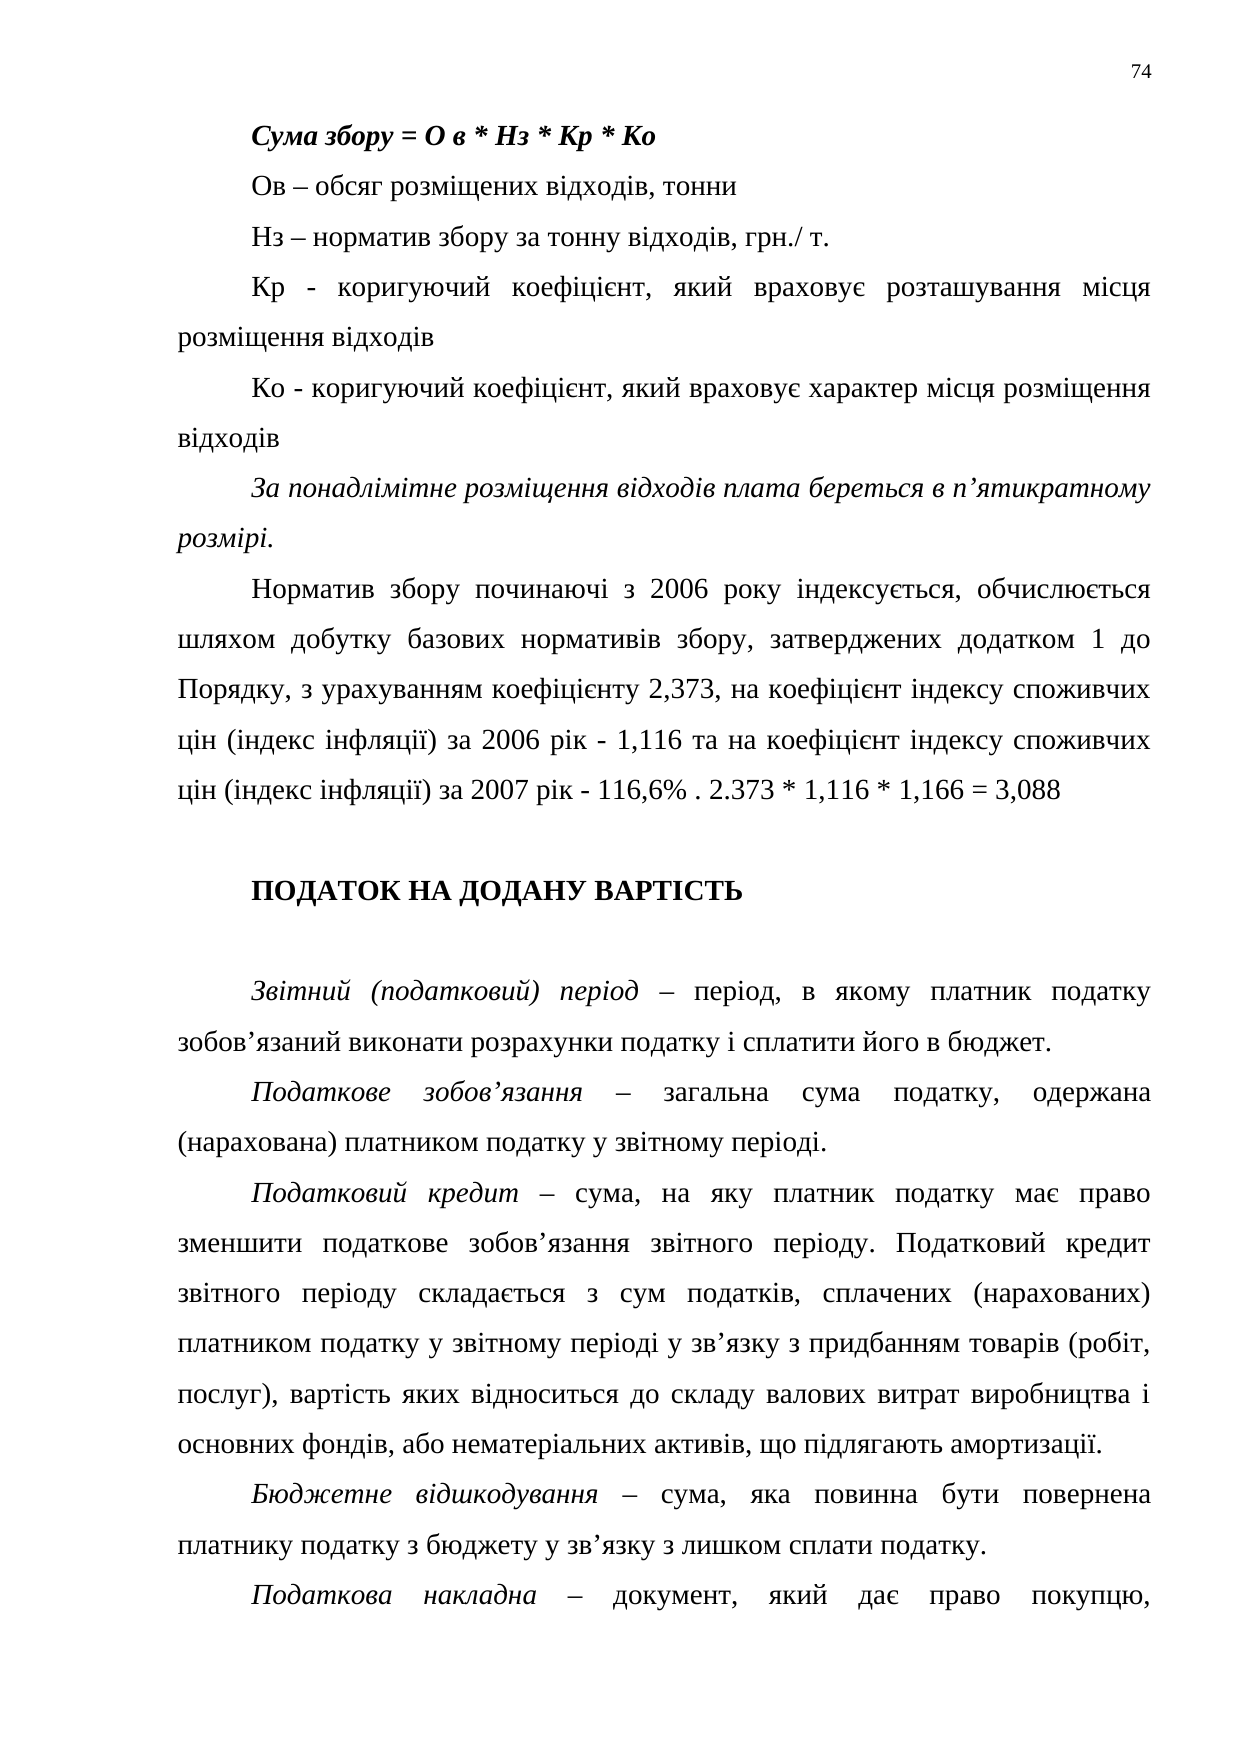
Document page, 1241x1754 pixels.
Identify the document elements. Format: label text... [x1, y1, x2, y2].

text За понадлімітне розміщення відходів плата береться в п’ятикратному розмірі. [177, 470, 1152, 554]
text Норматив збору починаючі з 2006 року індексується, обчислюється шляхом добутку базових нормативів збору, затверджених додатком 1 до Порядку, з урахуванням коефіцієнту 2,373, на коефіцієнт індексу споживчих цін (індекс інфляції) за 2006 рік - 1,116 та на коефіцієнт індексу споживчих цін (індекс інфляції) за 2007 рік - 116,6% . 2.373 * 1,116 * 1,166 = 3,088 [177, 571, 1152, 806]
text ПОДАТОК НА ДОДАНУ ВАРТІСТЬ [177, 873, 1152, 906]
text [177, 1577, 1152, 1611]
text Сума збору = О в * Нз * Кр * Ко [177, 118, 1152, 152]
text Податковий кредит – сума, на яку платник податку має право зменшити податкове зобов’язання звітного періоду. Податковий кредит звітного періоду складається з сум податків, сплачених (нарахованих) платником податку у звітному періоді у зв’язку з придбанням товарів (робіт, послуг), вартість яких відноситься до складу валових витрат виробництва і основних фондів, або нематеріальних активів, що підлягають амортизації. [177, 1175, 1152, 1460]
text Звітний (податковий) період – період, в якому платник податку зобов’язаний виконати розрахунки податку і сплатити його в бюджет. [177, 973, 1152, 1057]
text Ко - коригуючий коефіцієнт, який враховує характер місця розміщення відходів [177, 370, 1152, 453]
text Ов – обсяг розміщених відходів, тонни [177, 168, 1152, 202]
text Бюджетне відшкодування – сума, яка повинна бути повернена платнику податку з бюджету у зв’язку з лишком сплати податку. [177, 1477, 1152, 1560]
text Кр - коригуючий коефіцієнт, який враховує розташування місця розміщення відходів [177, 269, 1152, 353]
text Нз – норматив збору за тонну відходів, грн./ т. [177, 219, 1152, 252]
text Податкове зобов’язання – загальна сума податку, одержана (нарахована) платником податку у звітному періоді. [177, 1074, 1152, 1158]
